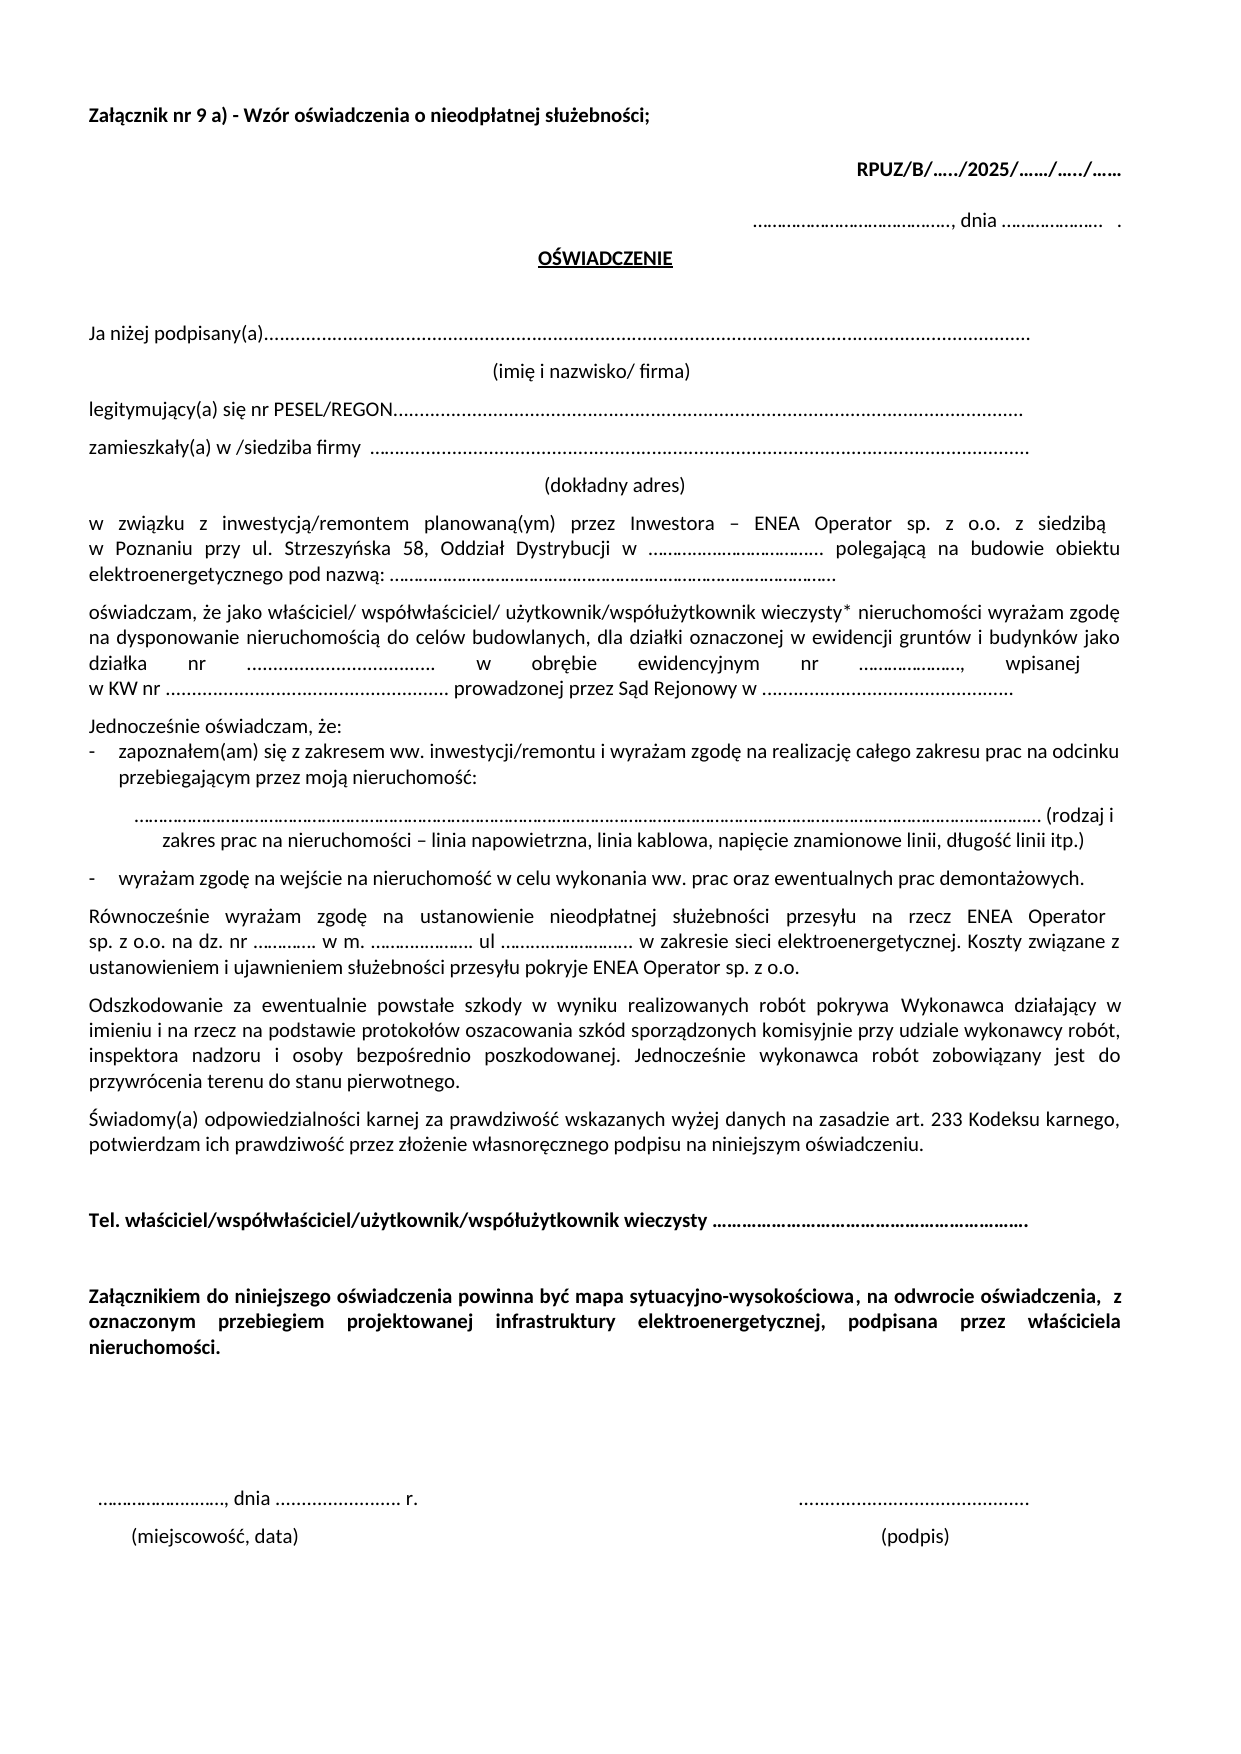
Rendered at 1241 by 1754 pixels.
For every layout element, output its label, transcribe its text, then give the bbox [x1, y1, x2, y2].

text w związku z inwestycją/remontem planowaną(ym) przez Inwestora – ENEA Operator sp. z o.o. z siedzibą w Poznaniu przy ul. Strzeszyńska 58, Oddział Dystrybucji w ………..….………………... polegającą na budowie obiektu elektroenergetycznego pod nazwą: ………………………………………………………………………………… [89, 510, 1122, 586]
list wyrażam zgodę na wejście na nieruchomość w celu wykonania ww. prac oraz ewentualnych prac demontażowych. [89, 865, 1122, 891]
text ………………..……, dnia ........................ r. ............................................ [89, 1486, 1122, 1511]
text (miejscowość, data) (podpis) [89, 1523, 1122, 1549]
text zamieszkały(a) w /siedziba firmy ……........................................................................................................................ [89, 434, 1122, 460]
text RPUZ/B/…../2025/……/…../…… [89, 156, 1122, 182]
text Załącznik nr 9 a) - Wzór oświadczenia o nieodpłatnej służebności; [89, 102, 1122, 128]
list zapoznałem(am) się z zakresem ww. inwestycji/remontu i wyrażam zgodę na realizację całego zakresu prac na odcinku przebiegającym przez moją nieruchomość: [89, 738, 1122, 789]
text ………………………………….., dnia ………………… . [89, 207, 1122, 232]
text Świadomy(a) odpowiedzialności karnej za prawdziwość wskazanych wyżej danych na zasadzie art. 233 Kodeksu karnego, potwierdzam ich prawdziwość przez złożenie własnoręcznego podpisu na niniejszym oświadczeniu. [89, 1106, 1122, 1157]
text Tel. właściciel/współwłaściciel/użytkownik/współużytkownik wieczysty ………………………………………………………. [89, 1207, 1122, 1233]
text OŚWIADCZENIE [89, 245, 1122, 270]
text Równocześnie wyrażam zgodę na ustanowienie nieodpłatnej służebności przesyłu na rzecz ENEA Operator sp. z o.o. na dz. nr …………. w m. ………..………. ul ……...……………... w zakresie sieci elektroenergetycznej. Koszty związane z ustanowieniem i ujawnieniem służebności przesyłu pokryje ENEA Operator sp. z o.o. [89, 903, 1122, 979]
text (imię i nazwisko/ firma) [89, 358, 1122, 384]
text Odszkodowanie za ewentualnie powstałe szkody w wyniku realizowanych robót pokrywa Wykonawca działający w imieniu i na rzecz na podstawie protokołów oszacowania szkód sporządzonych komisyjnie przy udziale wykonawcy robót, inspektora nadzoru i osoby bezpośrednio poszkodowanej. Jednocześnie wykonawca robót zobowiązany jest do przywrócenia terenu do stanu pierwotnego. [89, 992, 1122, 1093]
text Jednocześnie oświadczam, że: [89, 713, 1122, 738]
text Załącznikiem do niniejszego oświadczenia powinna być mapa sytuacyjno-wysokościowa, na odwrocie oświadczenia, z oznaczonym przebiegiem projektowanej infrastruktury elektroenergetycznej, podpisana przez właściciela nieruchomości. [89, 1283, 1122, 1359]
text ……………………………………………………………………………………………………………………………………………………………………… (rodzaj i zakres prac na nieruchomości – linia napowietrzna, linia kablowa, napięcie znamionowe linii, długość linii itp.) [126, 802, 1122, 853]
text legitymujący(a) się nr PESEL/REGON........................................................................................................................ [89, 396, 1122, 422]
text Ja niżej podpisany(a).................................................................................................................................................. [89, 321, 1122, 346]
text (dokładny adres) [89, 472, 1122, 498]
text oświadczam, że jako właściciel/ współwłaściciel/ użytkownik/współużytkownik wieczysty* nieruchomości wyrażam zgodę na dysponowanie nieruchomością do celów budowlanych, dla działki oznaczonej w ewidencji gruntów i budynków jako działka nr .................................... w obrębie ewidencyjnym nr …………………, wpisanej w KW nr ...................................................... prowadzonej przez Sąd Rejonowy w ................................................ [89, 599, 1122, 701]
